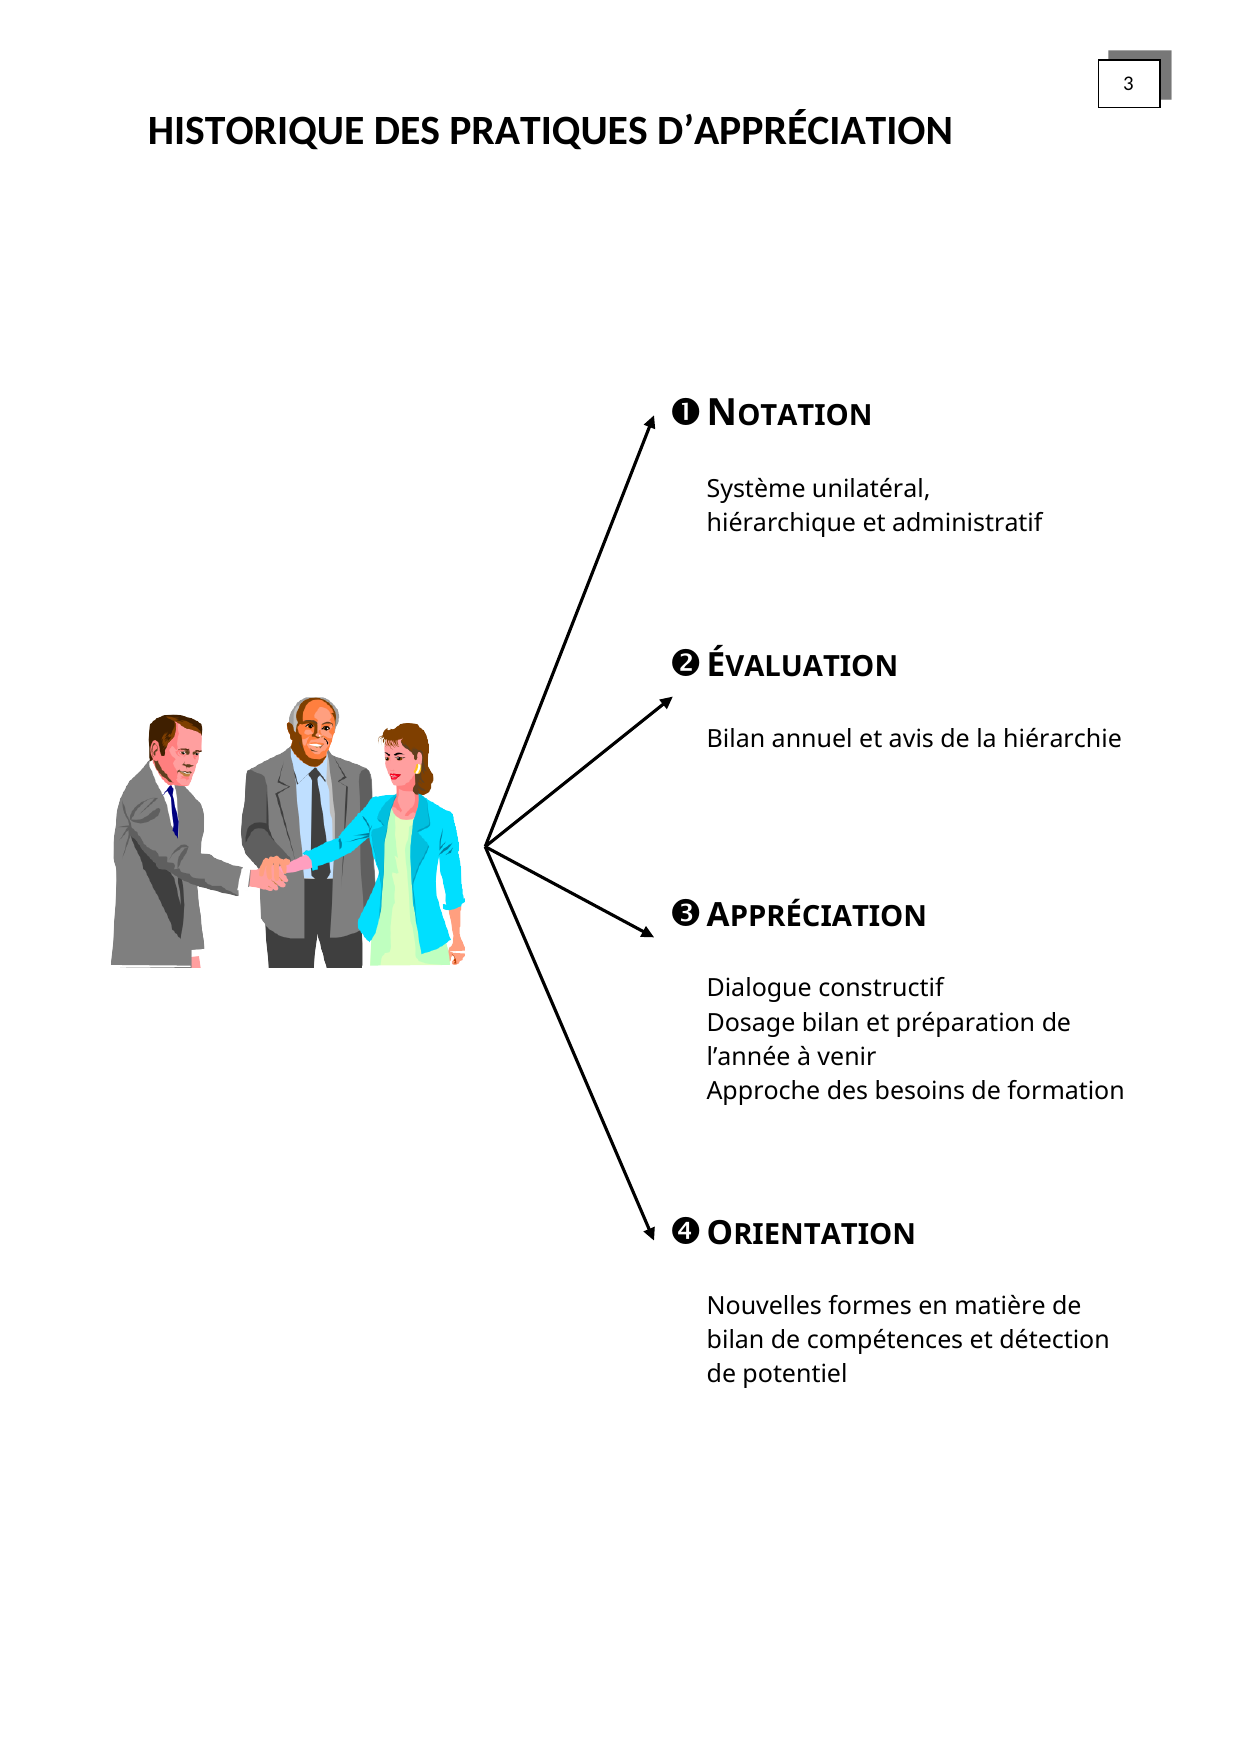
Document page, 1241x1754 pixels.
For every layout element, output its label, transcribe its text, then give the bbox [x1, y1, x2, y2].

text HISTORIQUE DES PRATIQUES D’APPRÉCIATION [148, 104, 1092, 154]
